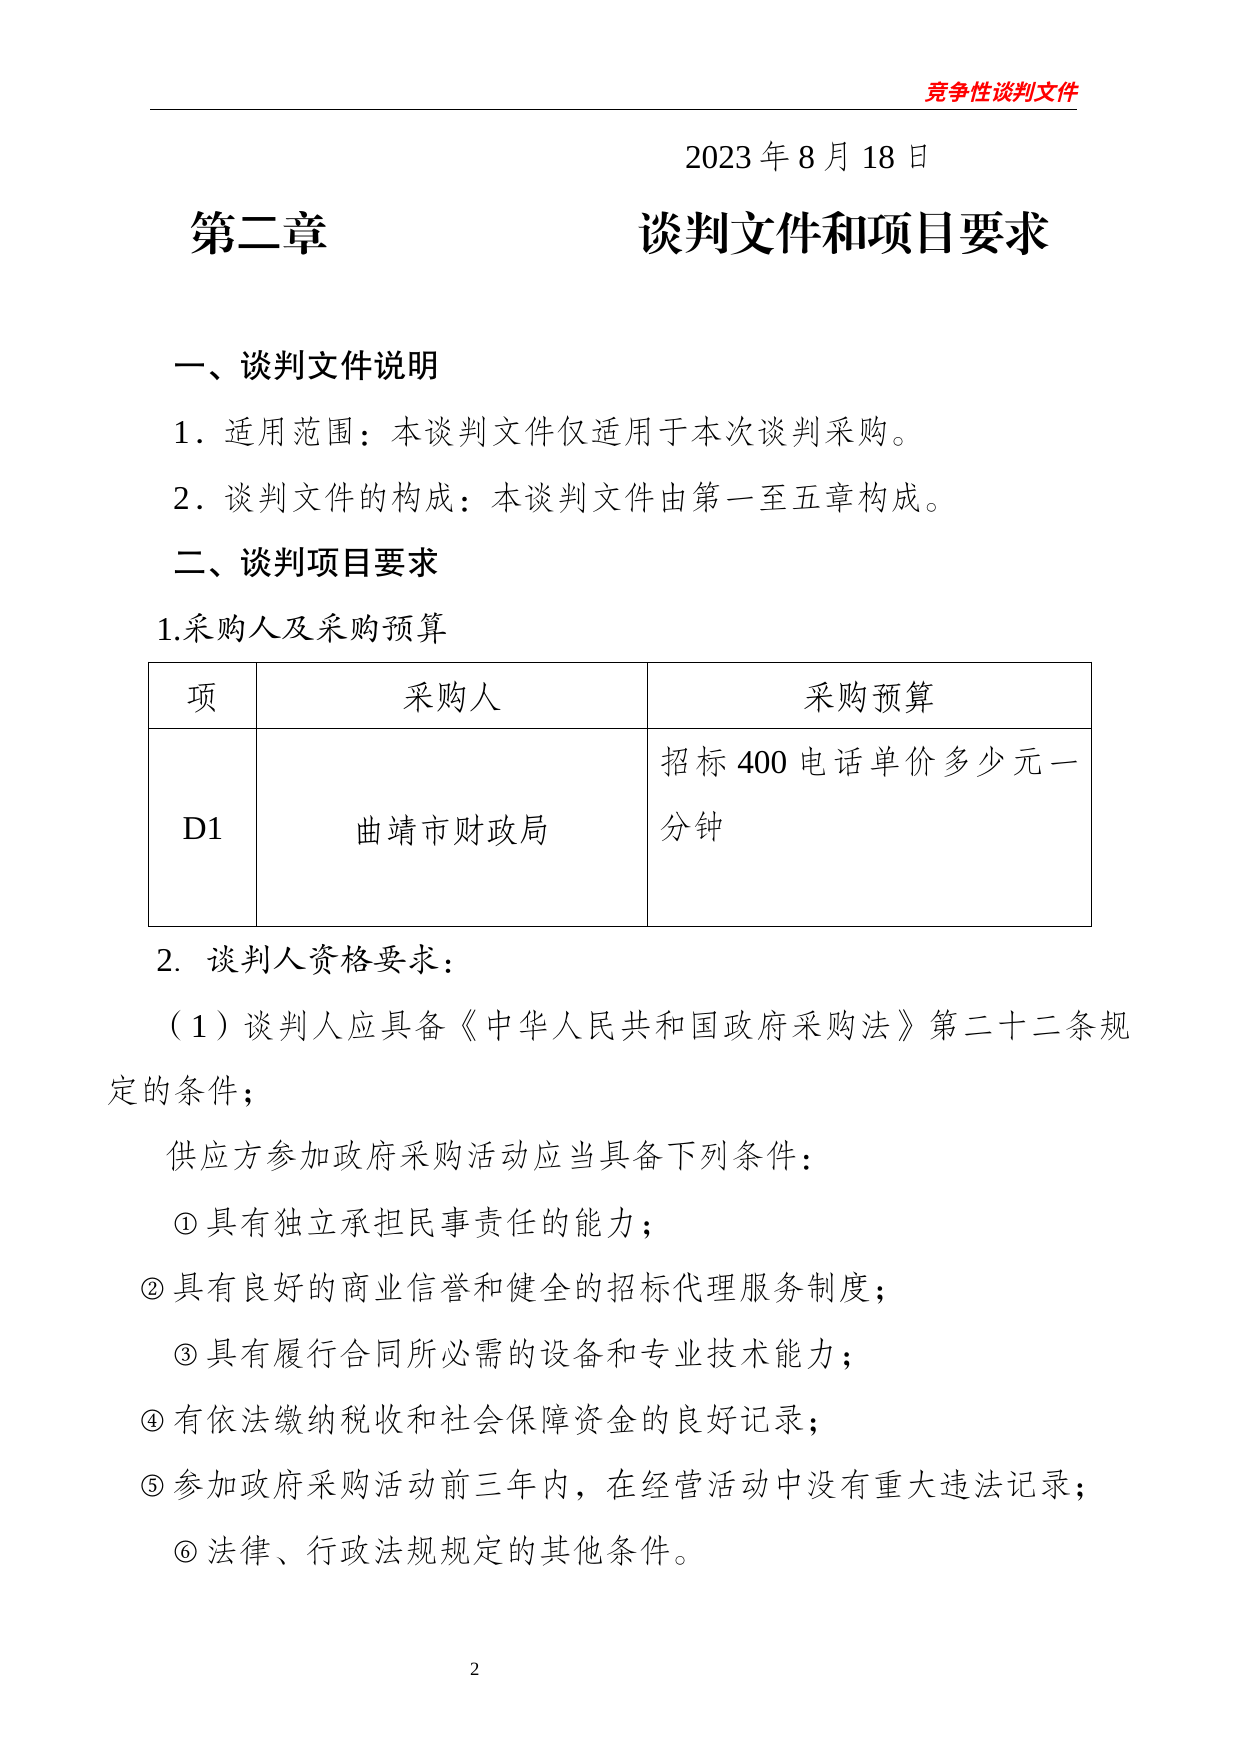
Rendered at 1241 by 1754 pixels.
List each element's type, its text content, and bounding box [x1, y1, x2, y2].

text ①具有独立承担民事责任的能力； ②具有良好的商业信誉和健全的招标代理服务制度； [106, 1190, 1134, 1321]
table_cell D1 [149, 729, 256, 926]
table_header 采购人 [257, 663, 647, 728]
text 1.采购人及采购预算 [156, 596, 1134, 662]
text 一、谈判文件说明 [106, 333, 1134, 399]
list 谈判文件和项目要求 [106, 202, 1134, 268]
text 1．适用范围：本谈判文件仅适用于本次谈判采购。 [106, 399, 1134, 465]
text 2．谈判文件的构成：本谈判文件由第一至五章构成。 [106, 465, 1134, 530]
text （1）谈判人应具备《中华人民共和国政府采购法》第二十二条规定的条件； [106, 993, 1134, 1124]
table_header 项 [149, 663, 256, 728]
text 2．谈判人资格要求： [106, 927, 1134, 993]
text 供应方参加政府采购活动应当具备下列条件： [106, 1124, 1134, 1190]
text 二、谈判项目要求 [106, 530, 1134, 596]
text 2023年8月18日 [150, 124, 1134, 190]
text ⑥法律、行政法规规定的其他条件。 [106, 1518, 1134, 1583]
table_header 采购预算 [648, 663, 1091, 728]
table_cell 招标400电话单价多少元一分钟 [648, 729, 1091, 926]
text ③具有履行合同所必需的设备和专业技术能力； ④有依法缴纳税收和社会保障资金的良好记录； ⑤参加政府采购活动前三年内，在经营活动中没有重大违法记录； [106, 1321, 1134, 1518]
table_cell 曲靖市财政局 [257, 729, 647, 926]
